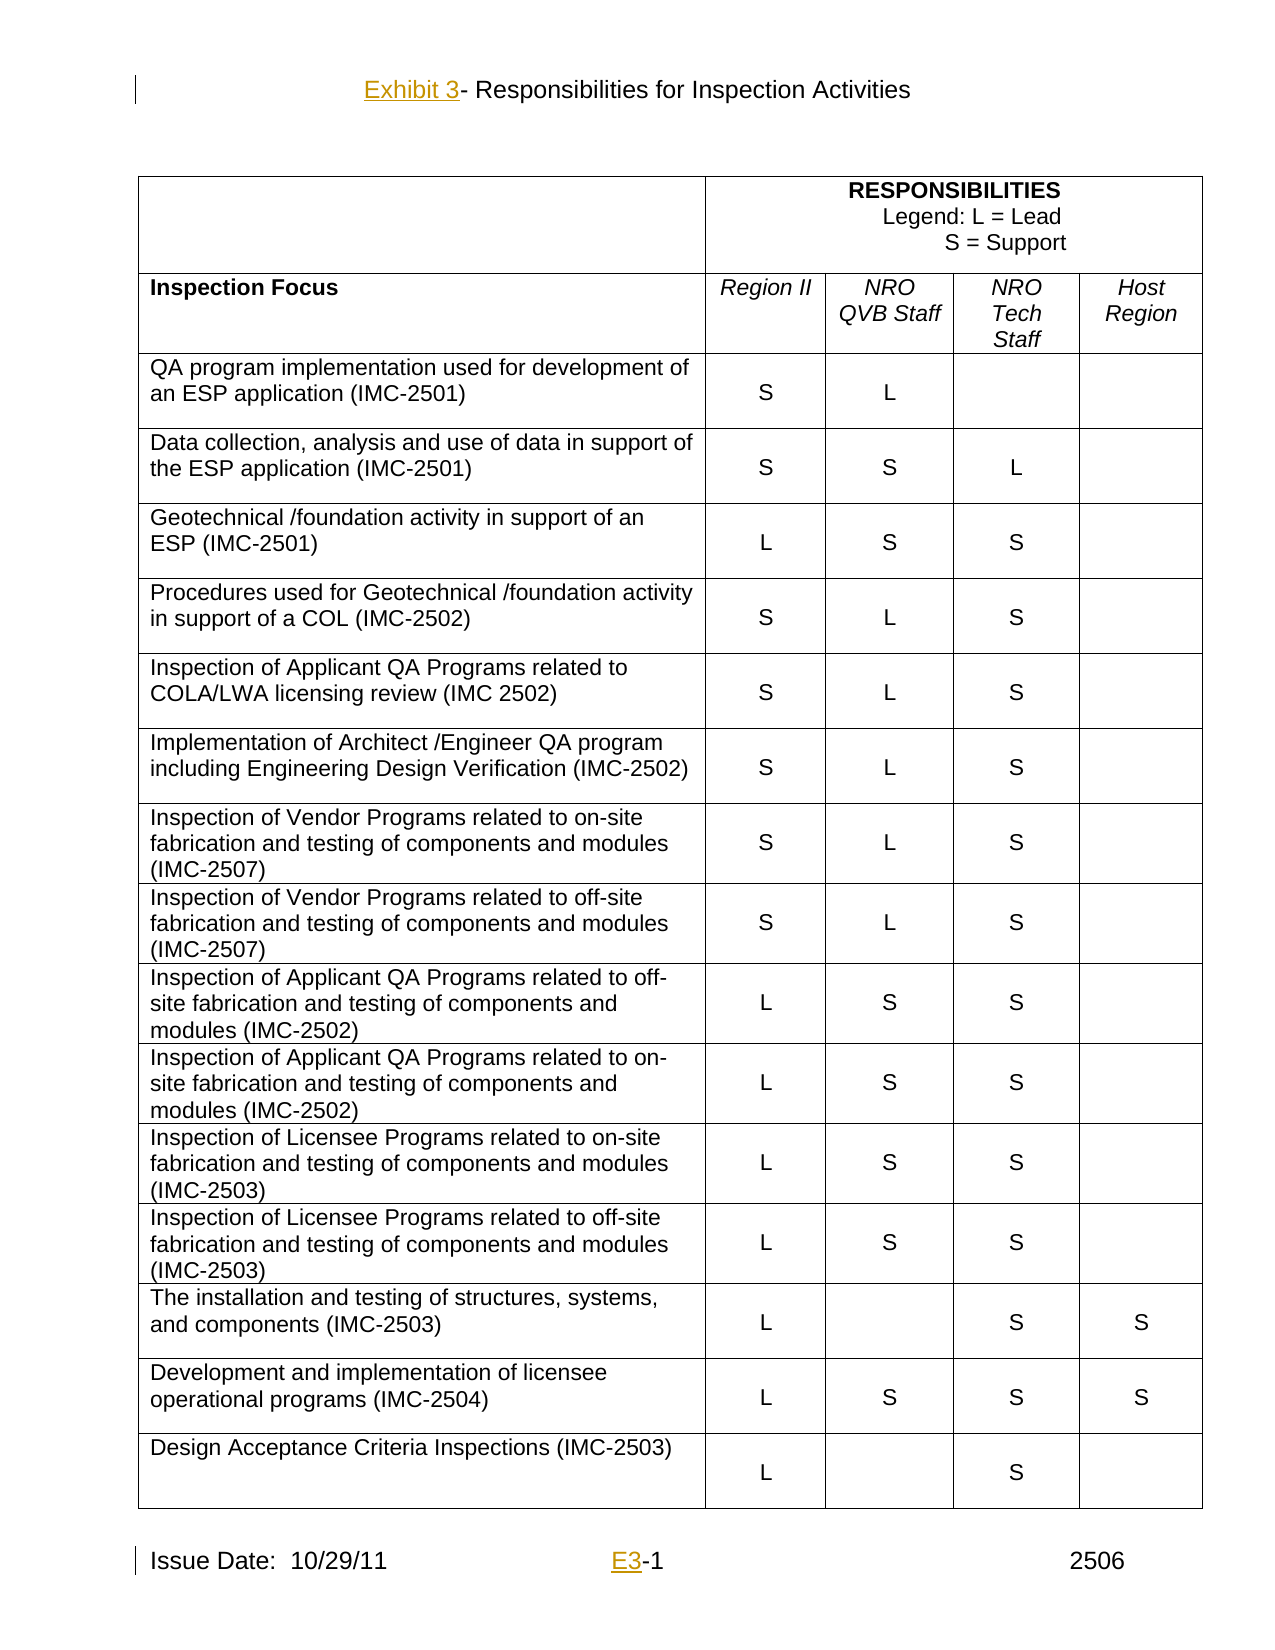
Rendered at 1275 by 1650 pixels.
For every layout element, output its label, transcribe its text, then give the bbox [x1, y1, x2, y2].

table_cell [1080, 504, 1202, 578]
table_cell [1080, 1434, 1202, 1508]
table_cell Inspection of Applicant QA Programs related to off-site fabrication and testing of components and modules (IMC-2502) [139, 964, 705, 1043]
table_cell L [706, 1044, 825, 1123]
table_cell S [826, 964, 953, 1043]
table_cell S [954, 804, 1079, 883]
table_cell [1080, 354, 1202, 428]
table_cell NRO QVB Staff [826, 274, 953, 353]
table_cell L [826, 729, 953, 803]
table_cell [826, 1434, 953, 1508]
table_cell [1080, 804, 1202, 883]
table_cell S [954, 579, 1079, 653]
table_cell [954, 354, 1079, 428]
table_cell S [954, 1204, 1079, 1283]
table_cell L [706, 964, 825, 1043]
table_cell L [706, 1204, 825, 1283]
table_cell L [706, 504, 825, 578]
table_cell S [706, 884, 825, 963]
table_cell S [954, 654, 1079, 728]
table_cell Inspection of Vendor Programs related to on-site fabrication and testing of components and modules (IMC-2507) [139, 804, 705, 883]
table_cell Geotechnical /foundation activity in support of an ESP (IMC-2501) [139, 504, 705, 578]
table_cell [1080, 1124, 1202, 1203]
table_cell L [826, 804, 953, 883]
table_cell S [826, 504, 953, 578]
table_cell NRO Tech Staff [954, 274, 1079, 353]
table_cell S [706, 429, 825, 503]
table_cell [1080, 729, 1202, 803]
table_cell [1080, 964, 1202, 1043]
table_cell S [706, 354, 825, 428]
table_cell The installation and testing of structures, systems, and components (IMC-2503) [139, 1284, 705, 1358]
table_cell S [706, 579, 825, 653]
table_cell S [954, 1284, 1079, 1358]
table_cell S [706, 654, 825, 728]
table_cell S [826, 1359, 953, 1433]
table_cell Design Acceptance Criteria Inspections (IMC-2503) [139, 1434, 705, 1508]
table_cell [1080, 429, 1202, 503]
table_cell [1080, 884, 1202, 963]
table_cell L [954, 429, 1079, 503]
table_cell S [954, 504, 1079, 578]
table_cell S [954, 1044, 1079, 1123]
table_cell L [706, 1284, 825, 1358]
table_cell S [1080, 1284, 1202, 1358]
table_header [139, 177, 705, 272]
table_cell S [826, 1044, 953, 1123]
table_cell Region II [706, 274, 825, 353]
table_cell S [826, 1204, 953, 1283]
table_cell L [706, 1359, 825, 1433]
table_cell [826, 1284, 953, 1358]
table_cell S [954, 729, 1079, 803]
table_cell QA program implementation used for development of an ESP application (IMC-2501) [139, 354, 705, 428]
table_cell Inspection of Licensee Programs related to on-site fabrication and testing of components and modules (IMC-2503) [139, 1124, 705, 1203]
table_cell Inspection of Licensee Programs related to off-site fabrication and testing of components and modules (IMC-2503) [139, 1204, 705, 1283]
table_cell Inspection of Applicant QA Programs related to COLA/LWA licensing review (IMC 2502) [139, 654, 705, 728]
table_cell L [826, 579, 953, 653]
table_cell Implementation of Architect /Engineer QA program including Engineering Design Verification (IMC-2502) [139, 729, 705, 803]
table_cell Inspection of Applicant QA Programs related to on-site fabrication and testing of components and modules (IMC-2502) [139, 1044, 705, 1123]
table_cell S [1080, 1359, 1202, 1433]
table_cell Inspection of Vendor Programs related to off-site fabrication and testing of components and modules (IMC-2507) [139, 884, 705, 963]
table_cell S [954, 1124, 1079, 1203]
table_cell [1080, 1204, 1202, 1283]
table_header RESPONSIBILITIES Legend: L = Lead S = Support [706, 177, 1202, 272]
table_cell L [706, 1434, 825, 1508]
table_cell Data collection, analysis and use of data in support of the ESP application (IMC-2501) [139, 429, 705, 503]
table_cell Inspection Focus [139, 274, 705, 353]
table_cell L [826, 654, 953, 728]
table_cell S [826, 429, 953, 503]
table_cell S [826, 1124, 953, 1203]
table_cell [1080, 654, 1202, 728]
table_cell S [706, 729, 825, 803]
table_cell [1080, 1044, 1202, 1123]
table_cell Host Region [1080, 274, 1202, 353]
table_cell S [954, 884, 1079, 963]
table_cell S [954, 1434, 1079, 1508]
table_cell Procedures used for Geotechnical /foundation activity in support of a COL (IMC-2502) [139, 579, 705, 653]
table_cell S [954, 1359, 1079, 1433]
table_cell L [826, 884, 953, 963]
table_cell [1080, 579, 1202, 653]
table_cell S [706, 804, 825, 883]
table_cell Development and implementation of licensee operational programs (IMC-2504) [139, 1359, 705, 1433]
table_cell S [954, 964, 1079, 1043]
table_cell L [706, 1124, 825, 1203]
table_cell L [826, 354, 953, 428]
